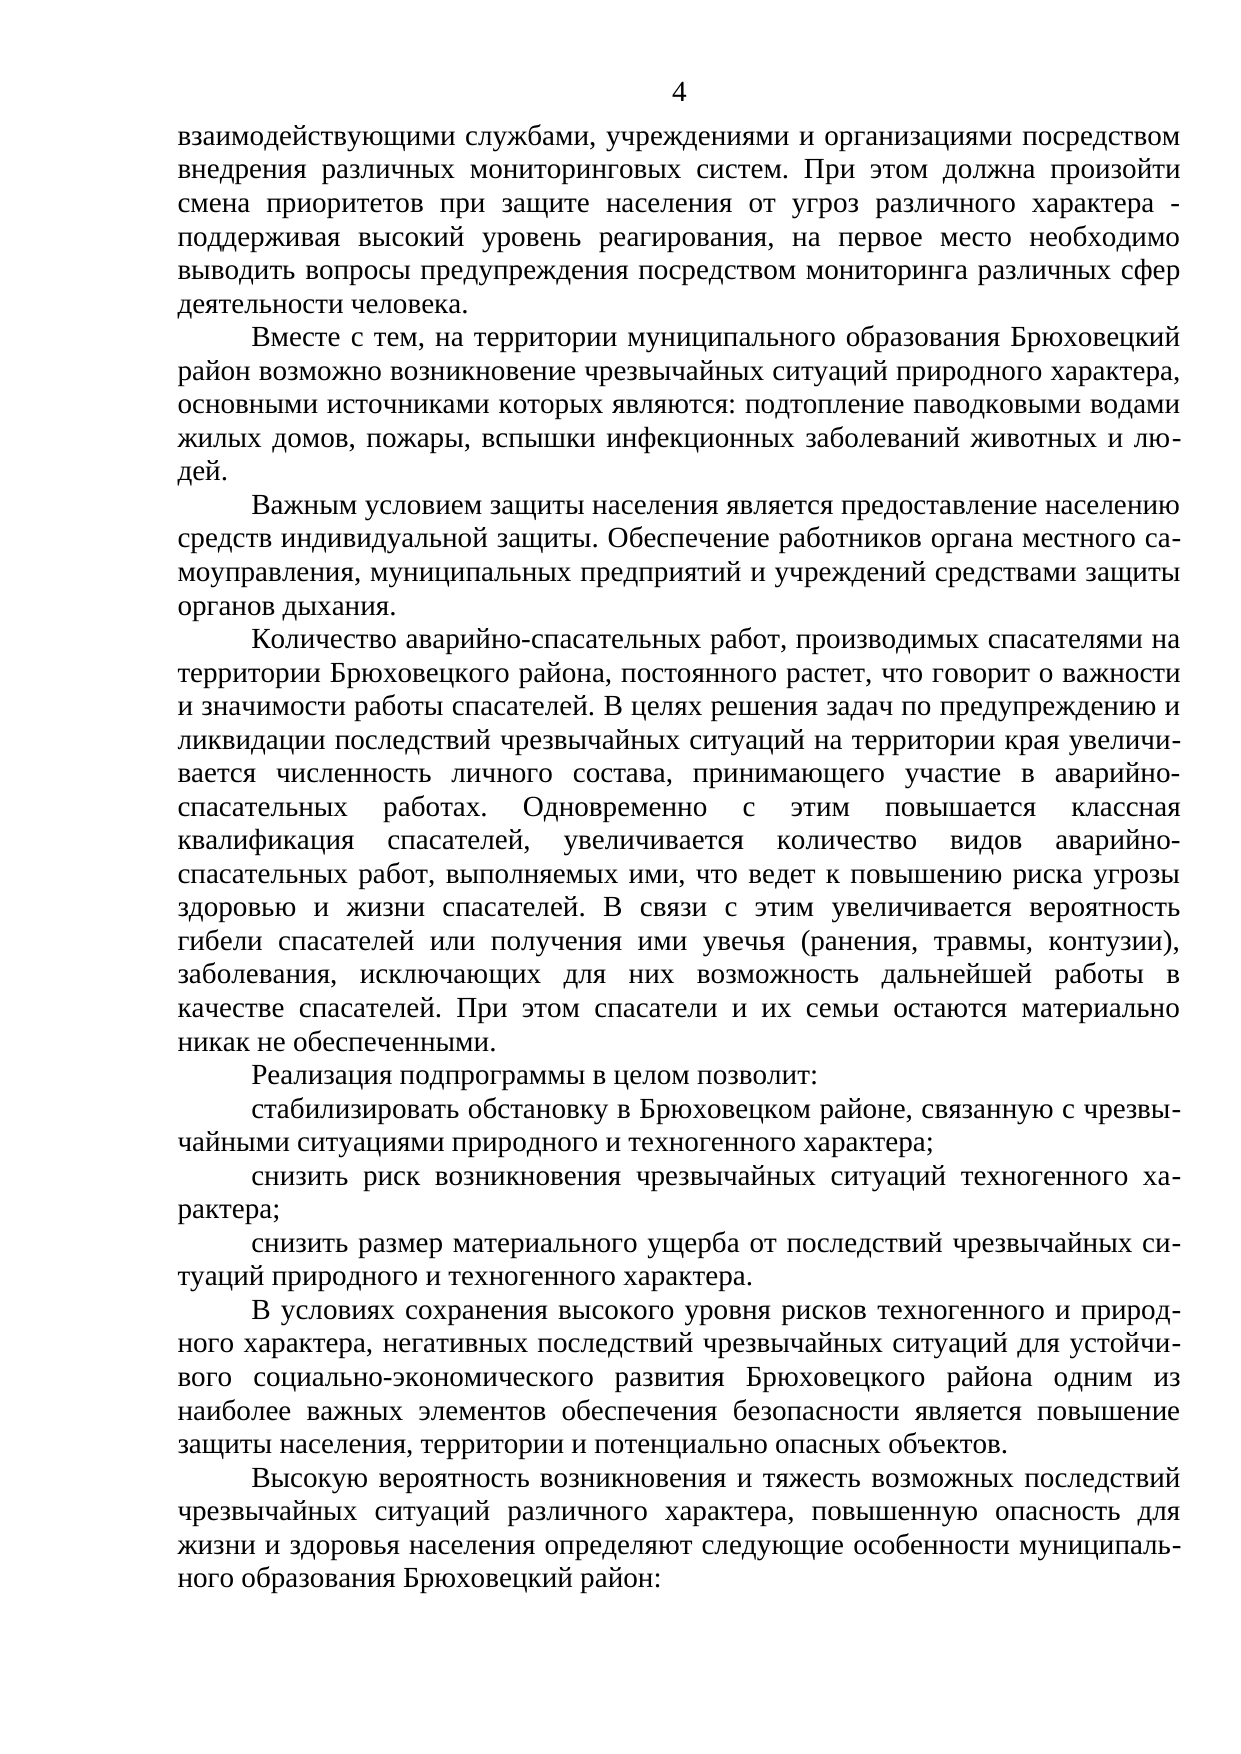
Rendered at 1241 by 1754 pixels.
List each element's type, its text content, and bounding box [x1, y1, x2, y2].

text снизить размер материального ущерба от последствий чрезвычайных ситуаций природного и техногенного характера. [177, 1225, 1181, 1292]
text В условиях сохранения высокого уровня рисков техногенного и природного характера, негативных последствий чрезвычайных ситуаций для устойчивого социально-экономического развития Брюховецкого района одним из наиболее важных элементов обеспечения безопасности является повышение защиты населения, территории и потенциально опасных объектов. [177, 1292, 1181, 1460]
text Реализация подпрограммы в целом позволит: [177, 1057, 1181, 1091]
text Высокую вероятность возникновения и тяжесть возможных последствий чрезвычайных ситуаций различного характера, повышенную опасность для жизни и здоровья населения определяют следующие особенности муниципального образования Брюховецкий район: [177, 1460, 1181, 1594]
text стабилизировать обстановку в Брюховецком районе, связанную с чрезвычайными ситуациями природного и техногенного характера; [177, 1091, 1181, 1158]
text Количество аварийно-спасательных работ, производимых спасателями на территории Брюховецкого района, постоянного растет, что говорит о важности и значимости работы спасателей. В целях решения задач по предупреждению и ликвидации последствий чрезвычайных ситуаций на территории края увеличивается численность личного состава, принимающего участие в аварийно- спасательных работах. Одновременно с этим повышается классная квалификация спасателей, увеличивается количество видов аварийно-спасательных работ, выполняемых ими, что ведет к повышению риска угрозы здоровью и жизни спасателей. В связи с этим увеличивается вероятность гибели спасателей или получения ими увечья (ранения, травмы, контузии), заболевания, исключающих для них возможность дальнейшей работы в качестве спасателей. При этом спасатели и их семьи остаются материально никак не обеспеченными. [177, 621, 1181, 1057]
text Важным условием защиты населения является предоставление населению средств индивидуальной защиты. Обеспечение работников органа местного самоуправления, муниципальных предприятий и учреждений средствами защиты органов дыхания. [177, 487, 1181, 621]
text Вместе с тем, на территории муниципального образования Брюховецкий район возможно возникновение чрезвычайных ситуаций природного характера, основными источниками которых являются: подтопление паводковыми водами жилых домов, пожары, вспышки инфекционных заболеваний животных и людей. [177, 319, 1181, 487]
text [177, 118, 1181, 319]
text снизить риск возникновения чрезвычайных ситуаций техногенного характера; [177, 1158, 1181, 1225]
